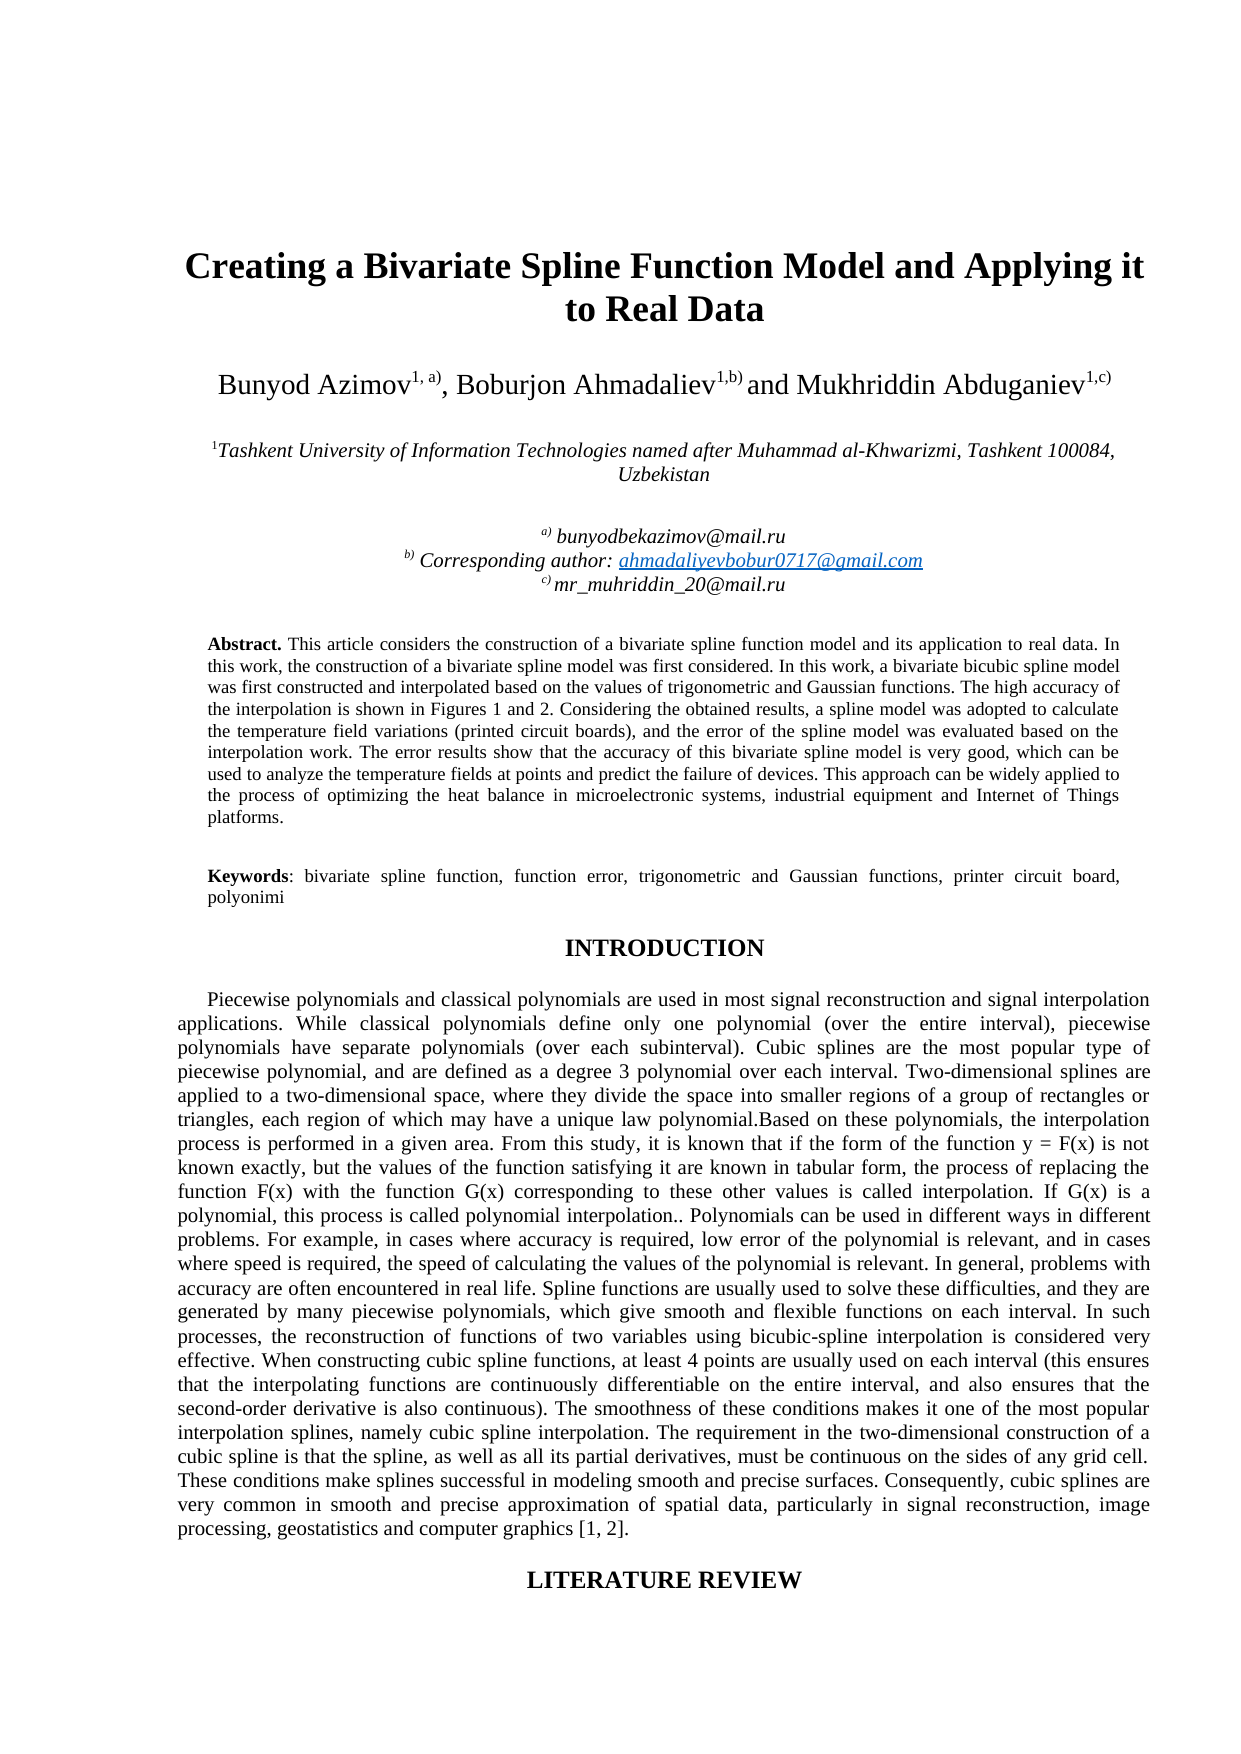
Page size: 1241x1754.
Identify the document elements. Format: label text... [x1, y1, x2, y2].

text Bunyod Azimov1, a), Boburjon Ahmadaliev1,b) and Mukhriddin Abduganiev1,c) [177, 367, 1152, 400]
text 1Tashkent University of Information Technologies named after Muhammad al-Khwarizmi, Tashkent 100084, Uzbekistan [177, 438, 1152, 486]
text INTRODUCTION [177, 933, 1152, 962]
text Abstract. This article considers the construction of a bivariate spline function model and its application to real data. In this work, the construction of a bivariate spline model was first considered. In this work, a bivariate bicubic spline model was first constructed and interpolated based on the values of trigonometric and Gaussian functions. The high accuracy of the interpolation is shown in Figures 1 and 2. Considering the obtained results, a spline model was adopted to calculate the temperature field variations (printed circuit boards), and the error of the spline model was evaluated based on the interpolation work. The error results show that the accuracy of this bivariate spline model is very good, which can be used to analyze the temperature fields at points and predict the failure of devices. This approach can be widely applied to the process of optimizing the heat balance in microelectronic systems, industrial equipment and Internet of Things platforms. [207, 633, 1122, 827]
text LITERATURE REVIEW [177, 1565, 1152, 1594]
list a) bunyodbekazimov@mail.ru b) Corresponding author: ahmadaliyevbobur0717@gmail.com c) mr_muhriddin_20@mail.ru [177, 523, 1152, 596]
text Piecewise polynomials and classical polynomials are used in most signal reconstruction and signal interpolation applications. While classical polynomials define only one polynomial (over the entire interval), piecewise polynomials have separate polynomials (over each subinterval). Cubic splines are the most popular type of piecewise polynomial, and are defined as a degree 3 polynomial over each interval. Two-dimensional splines are applied to a two-dimensional space, where they divide the space into smaller regions of a group of rectangles or triangles, each region of which may have a unique law polynomial.Based on these polynomials, the interpolation process is performed in a given area. From this study, it is known that if the form of the function y = F(x) is not known exactly, but the values of the function satisfying it are known in tabular form, the process of replacing the function F(x) with the function G(x) corresponding to these other values is called interpolation. If G(x) is a polynomial, this process is called polynomial interpolation.. Polynomials can be used in different ways in different problems. For example, in cases where accuracy is required, low error of the polynomial is relevant, and in cases where speed is required, the speed of calculating the values of the polynomial is relevant. In general, problems with accuracy are often encountered in real life. Spline functions are usually used to solve these difficulties, and they are generated by many piecewise polynomials, which give smooth and flexible functions on each interval. In such processes, the reconstruction of functions of two variables using bicubic-spline interpolation is considered very effective. When constructing cubic spline functions, at least 4 points are usually used on each interval (this ensures that the interpolating functions are continuously differentiable on the entire interval, and also ensures that the second-order derivative is also continuous). The smoothness of these conditions makes it one of the most popular interpolation splines, namely cubic spline interpolation. The requirement in the two-dimensional construction of a cubic spline is that the spline, as well as all its partial derivatives, must be continuous on the sides of any grid cell. These conditions make splines successful in modeling smooth and precise surfaces. Consequently, cubic splines are very common in smooth and precise approximation of spatial data, particularly in signal reconstruction, image processing, geostatistics and computer graphics [1, 2]. [177, 987, 1152, 1540]
text Keywords: bivariate spline function, function error, trigonometric and Gaussian functions, printer circuit board, polyonimi [207, 865, 1122, 908]
text Creating a Bivariate Spline Function Model and Applying it to Real Data [177, 243, 1152, 329]
